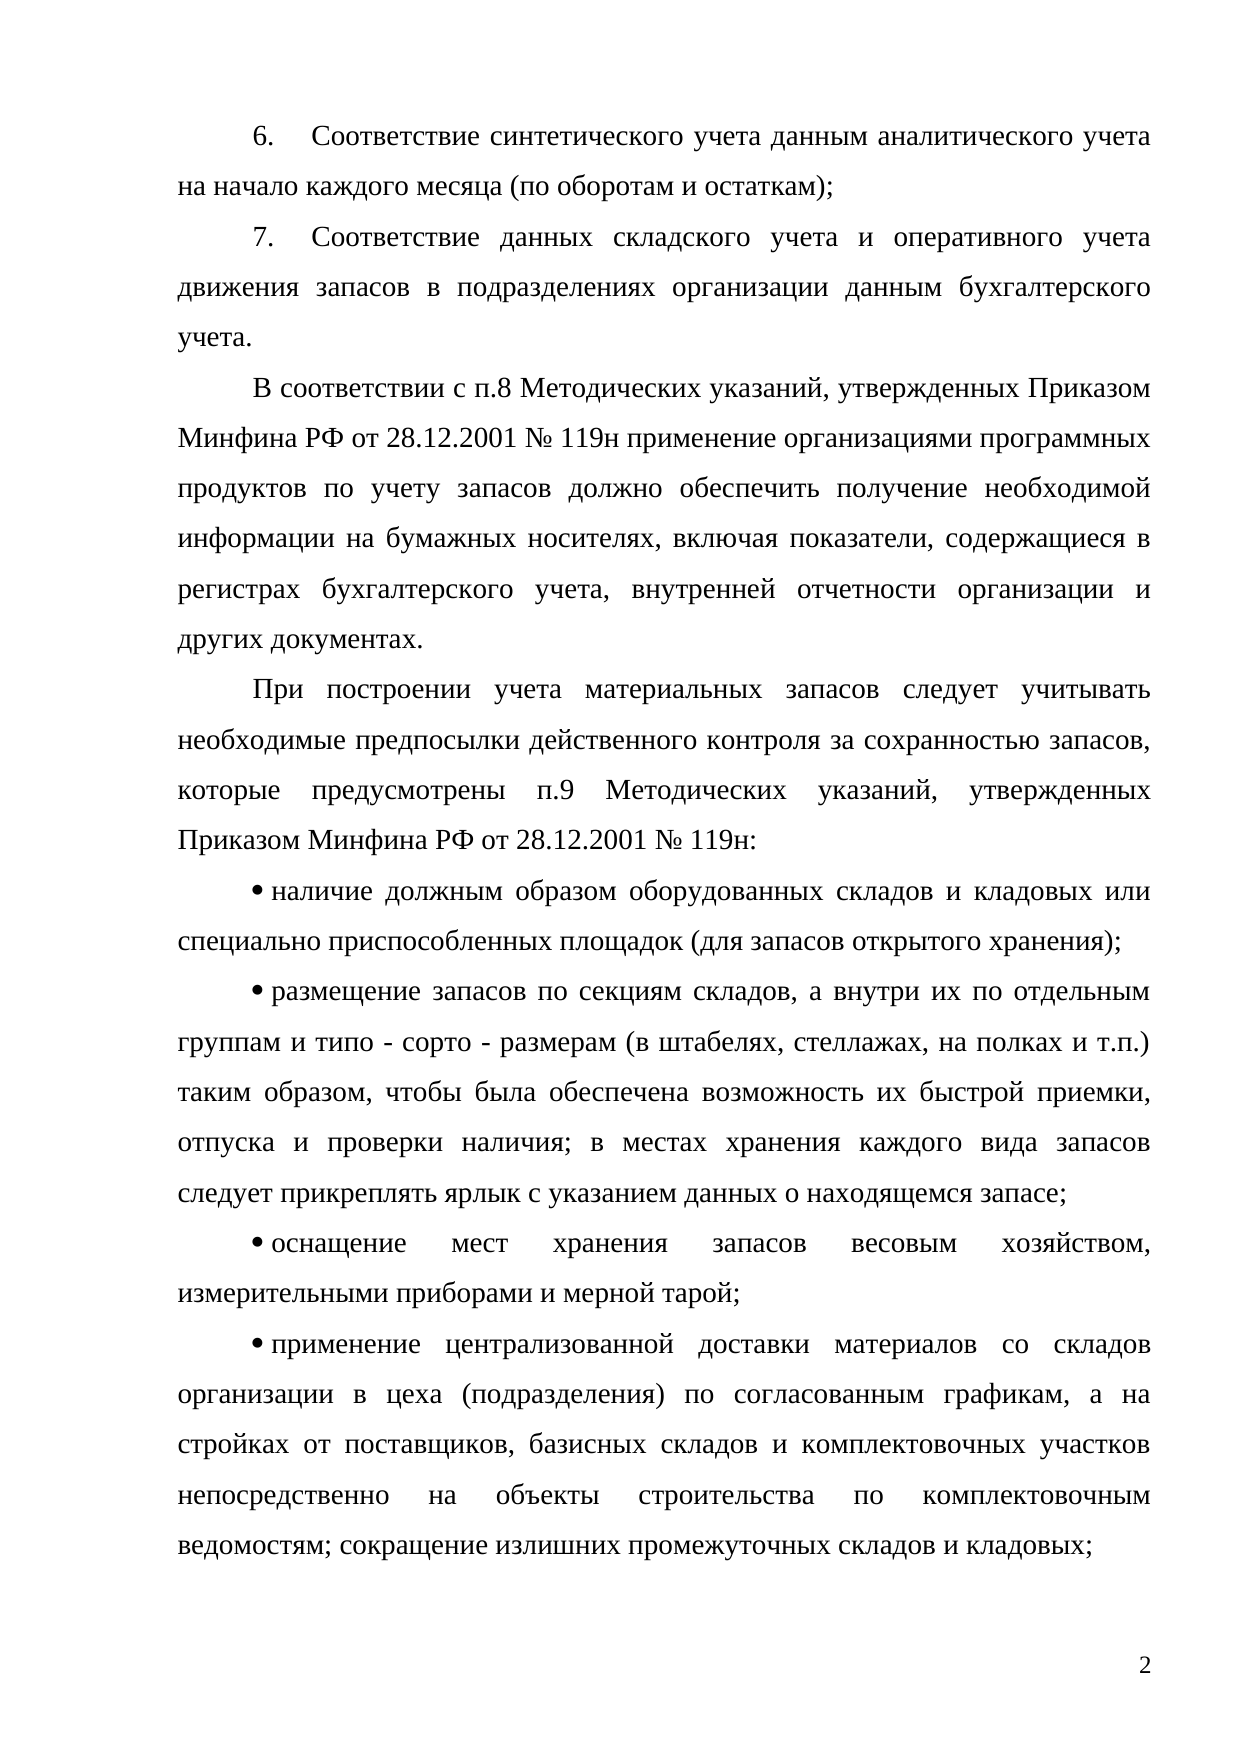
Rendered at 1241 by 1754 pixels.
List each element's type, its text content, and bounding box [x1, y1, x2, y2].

list применение централизованной доставки материалов со складов организации в цеха (подразделения) по согласованным графикам, а на стройках от поставщиков, базисных складов и комплектовочных участков непосредственно на объекты строительства по комплектовочным ведомостям; сокращение излишних промежуточных складов и кладовых; [177, 1326, 1152, 1561]
list Соответствие данных складского учета и оперативного учета движения запасов в подразделениях организации данным бухгалтерского учета. [177, 219, 1152, 353]
text В соответствии с п.8 Методических указаний, утвержденных Приказом Минфина РФ от 28.12.2001 № 119н применение организациями программных продуктов по учету запасов должно обеспечить получение необходимой информации на бумажных носителях, включая показатели, содержащиеся в регистрах бухгалтерского учета, внутренней отчетности организации и других документах. [177, 370, 1152, 655]
text При построении учета материальных запасов следует учитывать необходимые предпосылки действенного контроля за сохранностью запасов, которые предусмотрены п.9 Методических указаний, утвержденных Приказом Минфина РФ от 28.12.2001 № 119н: [177, 672, 1152, 856]
list размещение запасов по секциям складов, а внутри их по отдельным группам и типо - сорто - размерам (в штабелях, стеллажах, на полках и т.п.) таким образом, чтобы была обеспечена возможность их быстрой приемки, отпуска и проверки наличия; в местах хранения каждого вида запасов следует прикреплять ярлык с указанием данных о находящемся запасе; [177, 973, 1152, 1208]
list Соответствие синтетического учета данным аналитического учета на начало каждого месяца (по оборотам и остаткам); [177, 118, 1152, 202]
list оснащение мест хранения запасов весовым хозяйством, измерительными приборами и мерной тарой; [177, 1225, 1152, 1309]
list наличие должным образом оборудованных складов и кладовых или специально приспособленных площадок (для запасов открытого хранения); [177, 873, 1152, 957]
